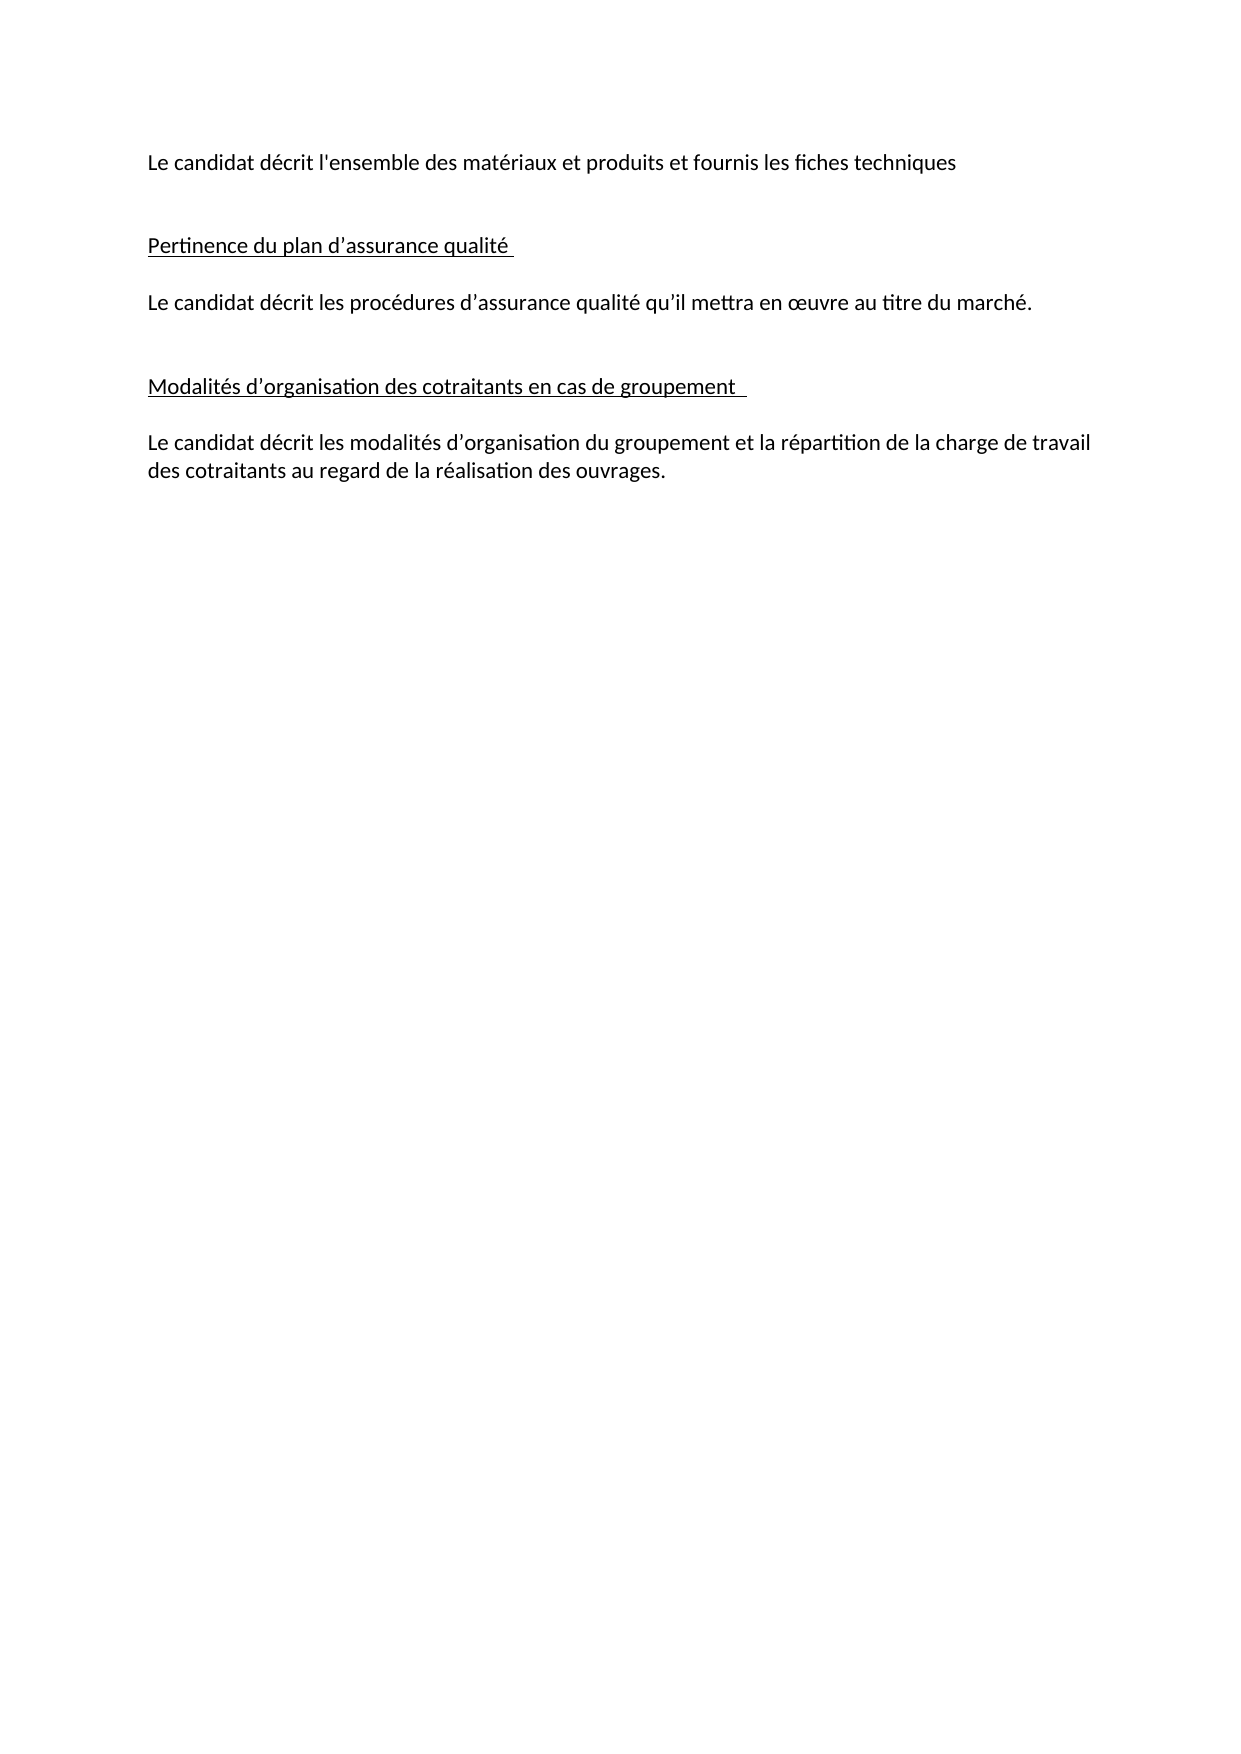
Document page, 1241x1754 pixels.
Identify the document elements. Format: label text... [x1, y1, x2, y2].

text Le candidat décrit les procédures d’assurance qualité qu’il mettra en œuvre au titre du marché. [148, 288, 1093, 316]
text Modalités d’organisation des cotraitants en cas de groupement [148, 372, 1093, 400]
text Le candidat décrit l'ensemble des matériaux et produits et fournis les fiches techniques [148, 148, 1093, 176]
text Pertinence du plan d’assurance qualité [148, 232, 1093, 260]
text Le candidat décrit les modalités d’organisation du groupement et la répartition de la charge de travail des cotraitants au regard de la réalisation des ouvrages. [148, 428, 1093, 484]
